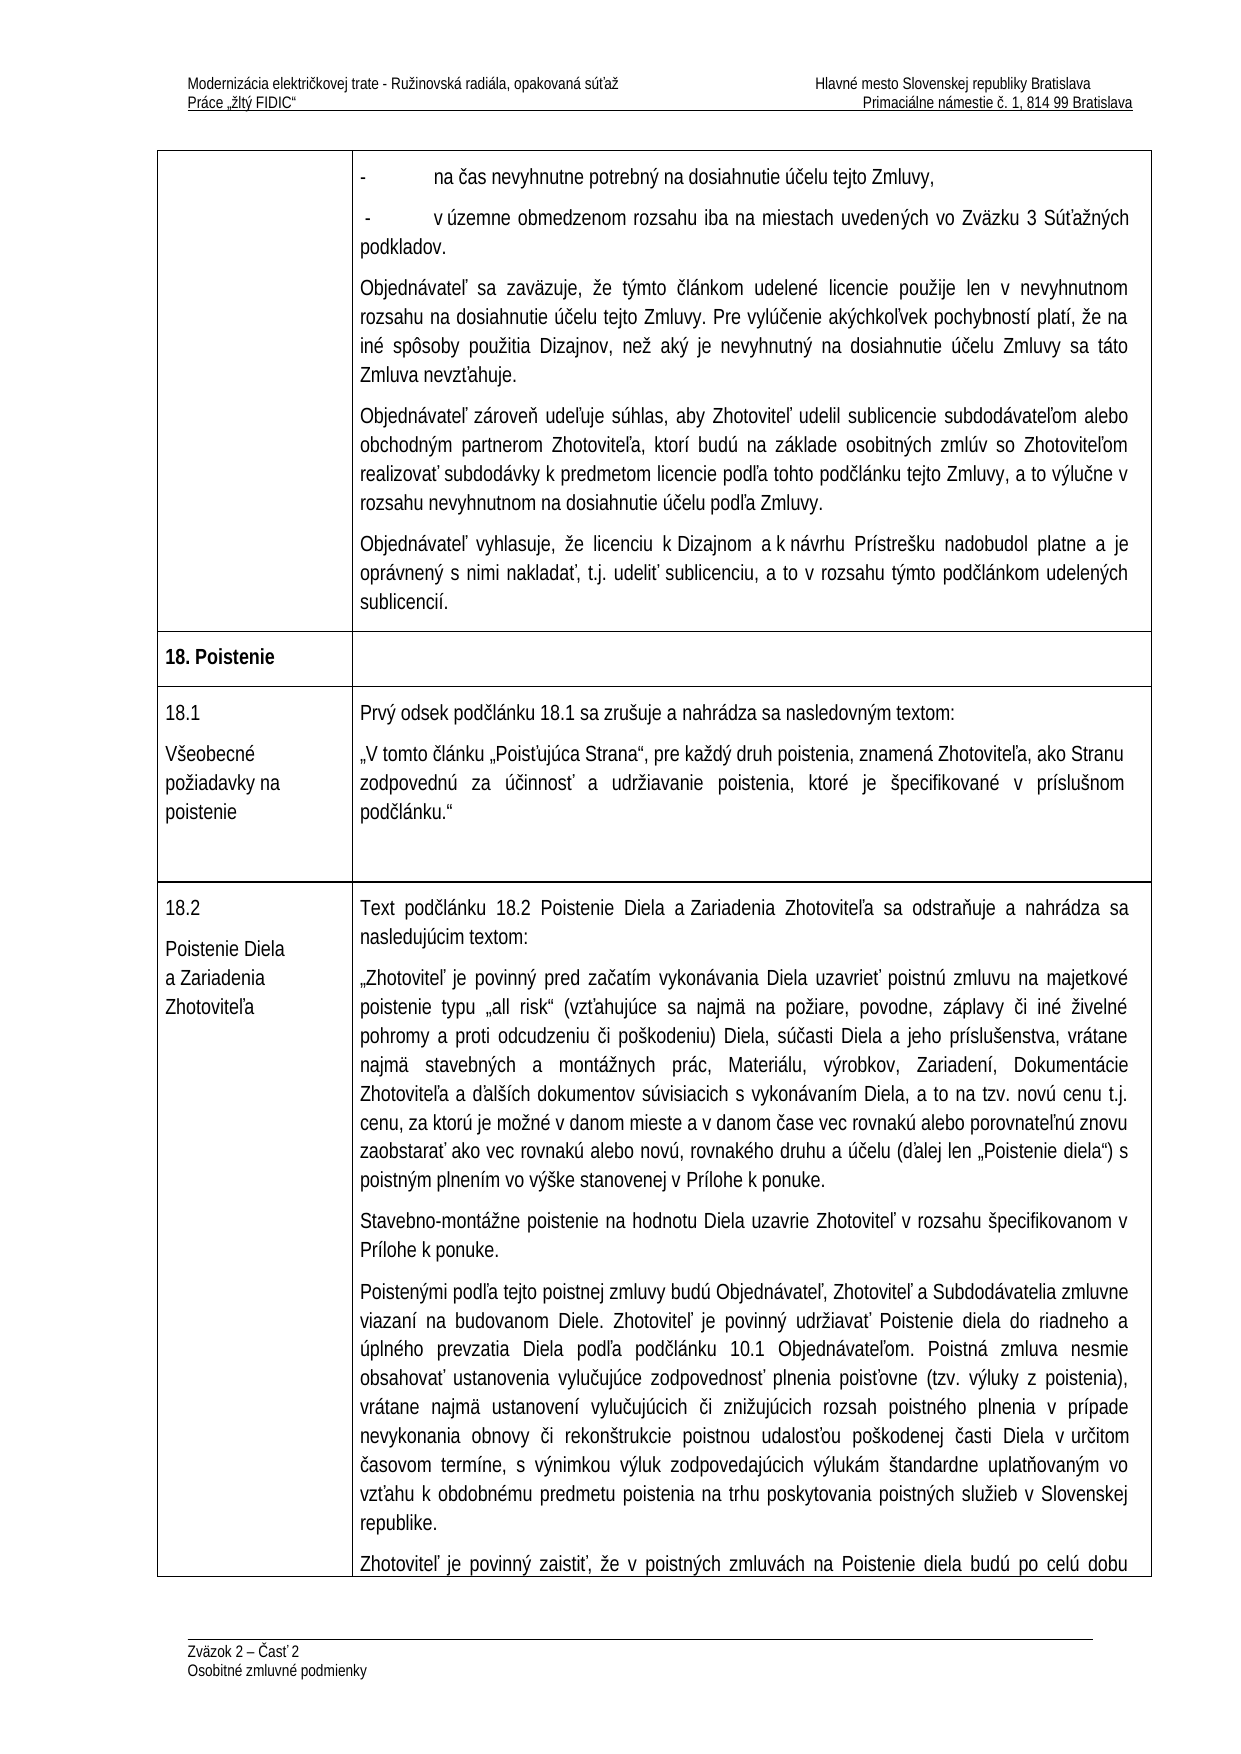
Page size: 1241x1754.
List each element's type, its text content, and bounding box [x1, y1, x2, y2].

table_cell [353, 632, 1151, 686]
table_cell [158, 151, 352, 631]
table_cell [158, 883, 352, 1576]
table_cell 18. Poistenie [158, 632, 352, 686]
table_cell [353, 151, 1151, 631]
table_cell 18.1 Všeobecné požiadavky na poistenie [158, 687, 352, 881]
table_cell Prvý odsek podčlánku 18.1 sa zrušuje a nahrádza sa nasledovným textom: „V tomto článku „Poisťujúca Strana“, pre každý druh poistenia, znamená Zhotoviteľa, ako Stranu zodpovednú za účinnosť a udržiavanie poistenia, ktoré je špecifikované v príslušnom podčlánku.“ [353, 687, 1151, 881]
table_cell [353, 883, 1151, 1576]
